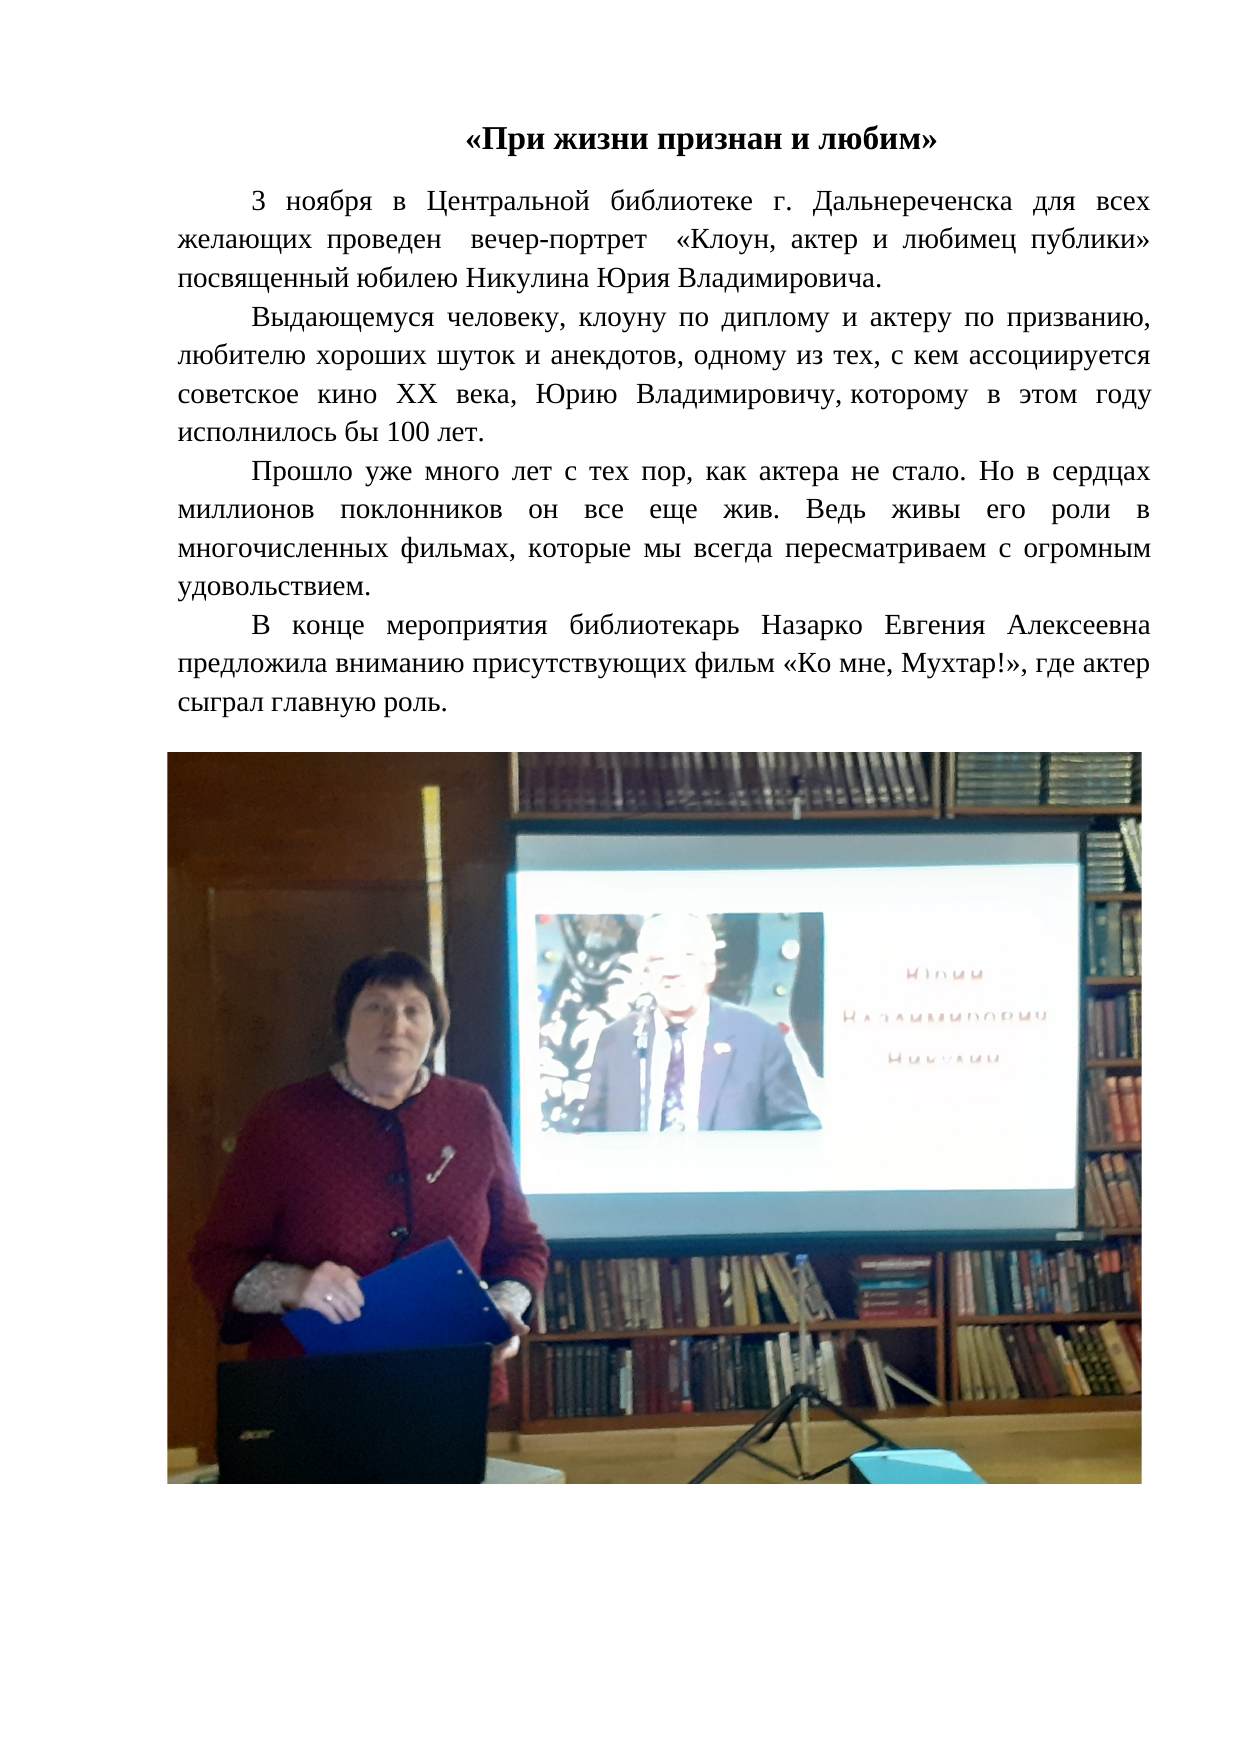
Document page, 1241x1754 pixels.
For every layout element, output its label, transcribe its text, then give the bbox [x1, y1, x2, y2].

picture [167, 752, 1142, 1484]
text Выдающемуся человеку, клоуну по диплому и актеру по призванию, любителю хороших шуток и анекдотов, одному из тех, с кем ассоциируется советское кино ХХ века, Юрию Владимировичу, которому в этом году исполнилось бы 100 лет. [177, 299, 1152, 448]
text Прошло уже много лет с тех пор, как актера не стало. Но в сердцах миллионов поклонников он все еще жив. Ведь живы его роли в многочисленных фильмах, которые мы всегда пересматриваем с огромным удовольствием. [177, 453, 1152, 602]
text В конце мероприятия библиотекарь Назарко Евгения Алексеевна предложила вниманию присутствующих фильм «Ко мне, Мухтар!», где актер сыграл главную роль. [177, 607, 1152, 718]
text 3 ноября в Центральной библиотеке г. Дальнереченска для всех желающих проведен вечер-портрет «Клоун, актер и любимец публики» посвященный юбилею Никулина Юрия Владимировича. [177, 183, 1152, 294]
text «При жизни признан и любим» [177, 118, 1152, 156]
